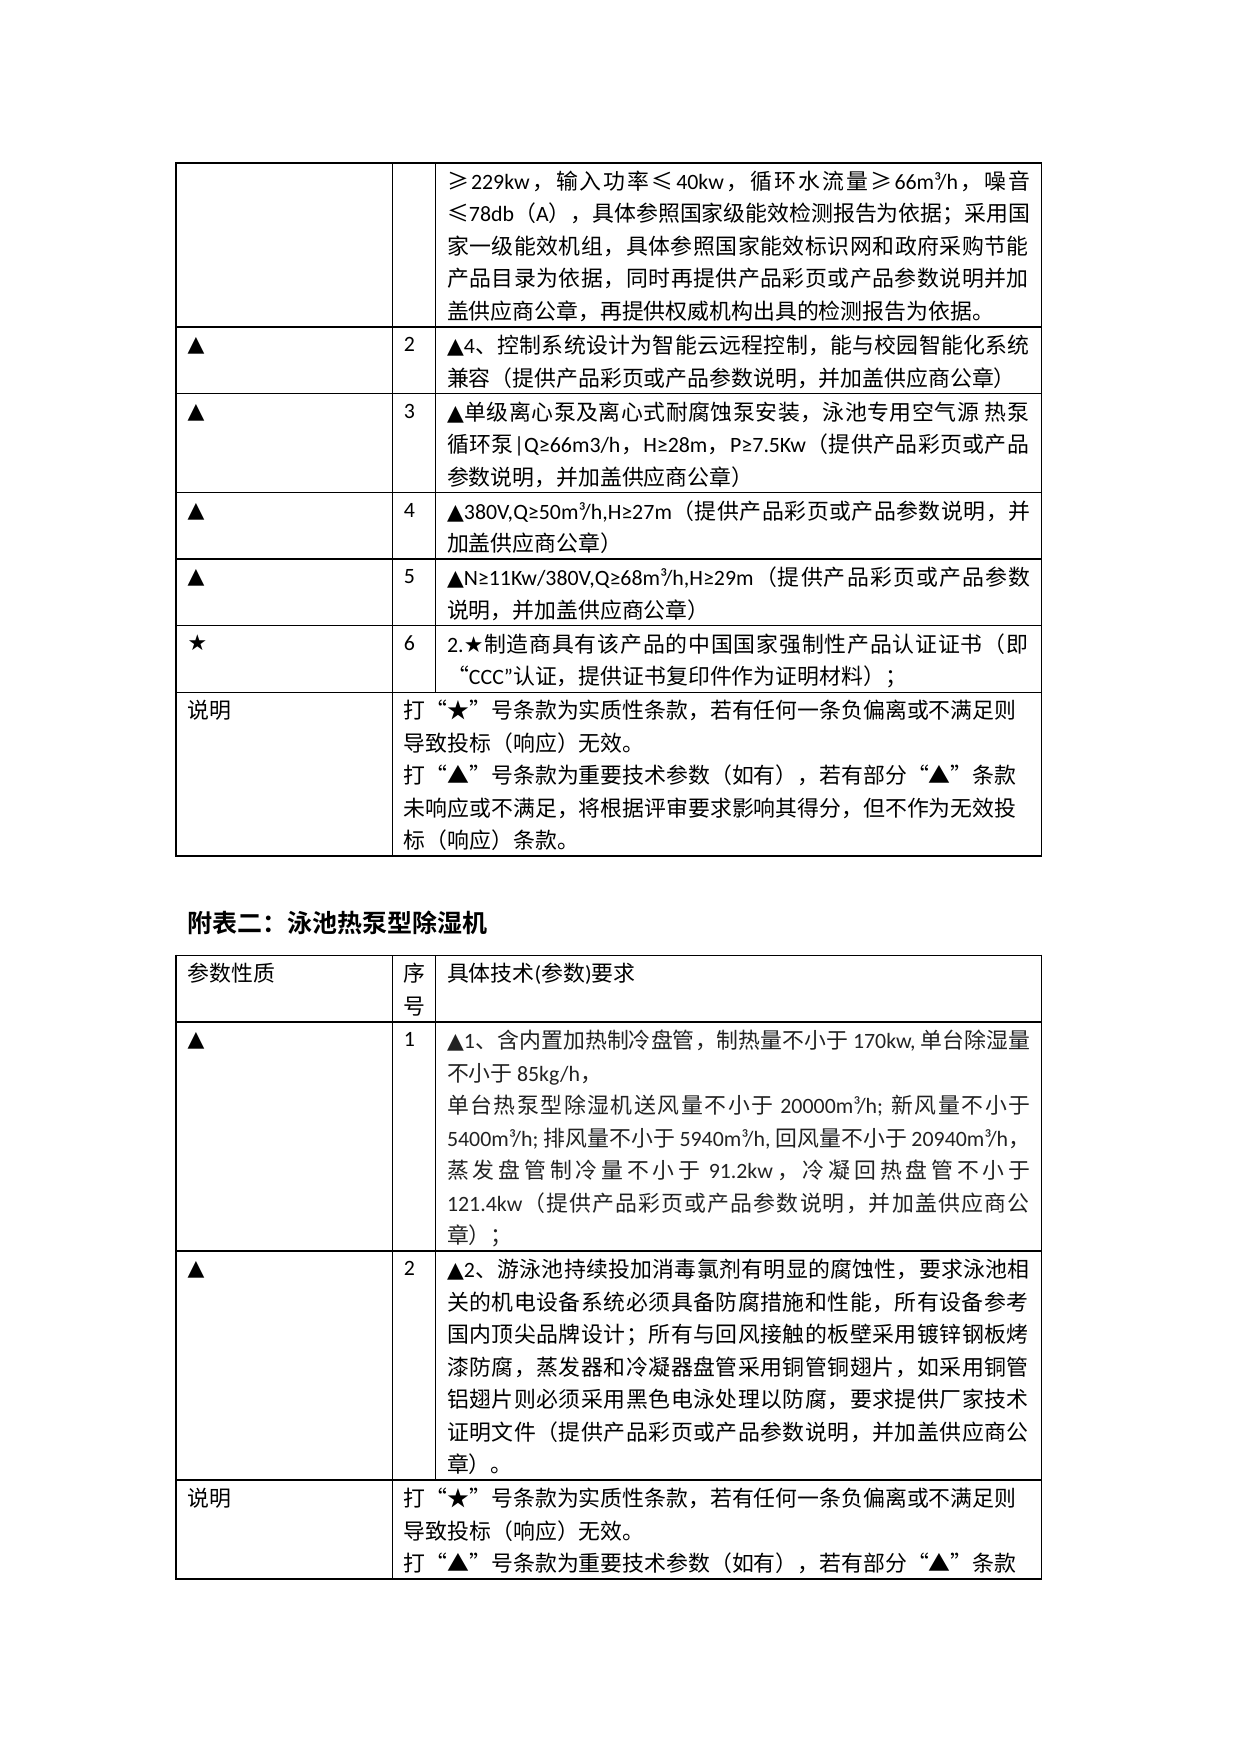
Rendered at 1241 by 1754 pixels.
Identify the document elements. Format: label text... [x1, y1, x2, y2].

table_cell 1 [393, 1023, 435, 1250]
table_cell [393, 1481, 1041, 1578]
table_cell ▲4、控制系统设计为智能云远程控制，能与校园智能化系统兼容（提供产品彩页或产品参数说明，并加盖供应商公章） [436, 328, 1041, 393]
table_cell ▲N≥11Kw/380V,Q≥68m³/h,H≥29m（提供产品彩页或产品参数说明，并加盖供应商公章） [436, 560, 1041, 625]
table_cell 5 [393, 560, 435, 625]
table_cell ▲ [177, 164, 392, 326]
table_cell ★ [177, 626, 392, 691]
table_cell 1 [393, 164, 435, 326]
table_cell ▲ [177, 560, 392, 625]
table_cell 2.★制造商具有该产品的中国国家强制性产品认证证书（即“CCC”认证，提供证书复印件作为证明材料）； [436, 626, 1041, 691]
table_header 具体技术(参数)要求 [436, 956, 1041, 1021]
table_cell 3 [393, 394, 435, 492]
table_cell ▲2、游泳池持续投加消毒氯剂有明显的腐蚀性，要求泳池相关的机电设备系统必须具备防腐措施和性能，所有设备参考国内顶尖品牌设计；所有与回风接触的板壁采用镀锌钢板烤漆防腐，蒸发器和冷凝器盘管采用铜管铜翅片，如采用铜管铝翅片则必须采用黑色电泳处理以防腐，要求提供厂家技术证明文件（提供产品彩页或产品参数说明，并加盖供应商公章）。 [436, 1252, 1041, 1479]
table_header 序号 [393, 956, 435, 1021]
table_cell ▲ [177, 1023, 392, 1250]
table_cell 打“★”号条款为实质性条款，若有任何一条负偏离或不满足则导致投标（响应）无效。 打“▲”号条款为重要技术参数（如有），若有部分“▲”条款未响应或不满足，将根据评审要求影响其得分，但不作为无效投标（响应）条款。 [393, 693, 1041, 855]
table_cell 说明 [177, 1481, 392, 1578]
table_cell 说明 [177, 693, 392, 855]
table_header 参数性质 [177, 956, 392, 1021]
table_cell ▲ [177, 1252, 392, 1479]
table_cell ▲380V,Q≥50m³/h,H≥27m（提供产品彩页或产品参数说明，并加盖供应商公章） [436, 493, 1041, 558]
table_cell ▲单级离心泵及离心式耐腐蚀泵安装，泳池专用空气源 热泵循环泵|Q≥66m3/h，H≥28m，P≥7.5Kw（提供产品彩页或产品参数说明，并加盖供应商公章） [436, 394, 1041, 492]
table_cell ▲ [177, 328, 392, 393]
table_cell 2 [393, 1252, 435, 1479]
table_cell ▲ [177, 493, 392, 558]
table_cell 4 [393, 493, 435, 558]
table_cell 2 [393, 328, 435, 393]
table_cell 6 [393, 626, 435, 691]
text 附表二：泳池热泵型除湿机 [187, 889, 1053, 954]
table_cell ▲ [177, 394, 392, 492]
table_cell ▲1、含内置加热制冷盘管，制热量不小于170kw, 单台除湿量不小于85kg/h， 单台热泵型除湿机送风量不小于20000m³/h; 新风量不小于5400m³/h; 排风量不小于5940m³/h, 回风量不小于20940m³/h，蒸发盘管制冷量不小于91.2kw，冷凝回热盘管不小于121.4kw（提供产品彩页或产品参数说明，并加盖供应商公章）； [436, 1023, 1041, 1250]
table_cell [436, 164, 1041, 326]
